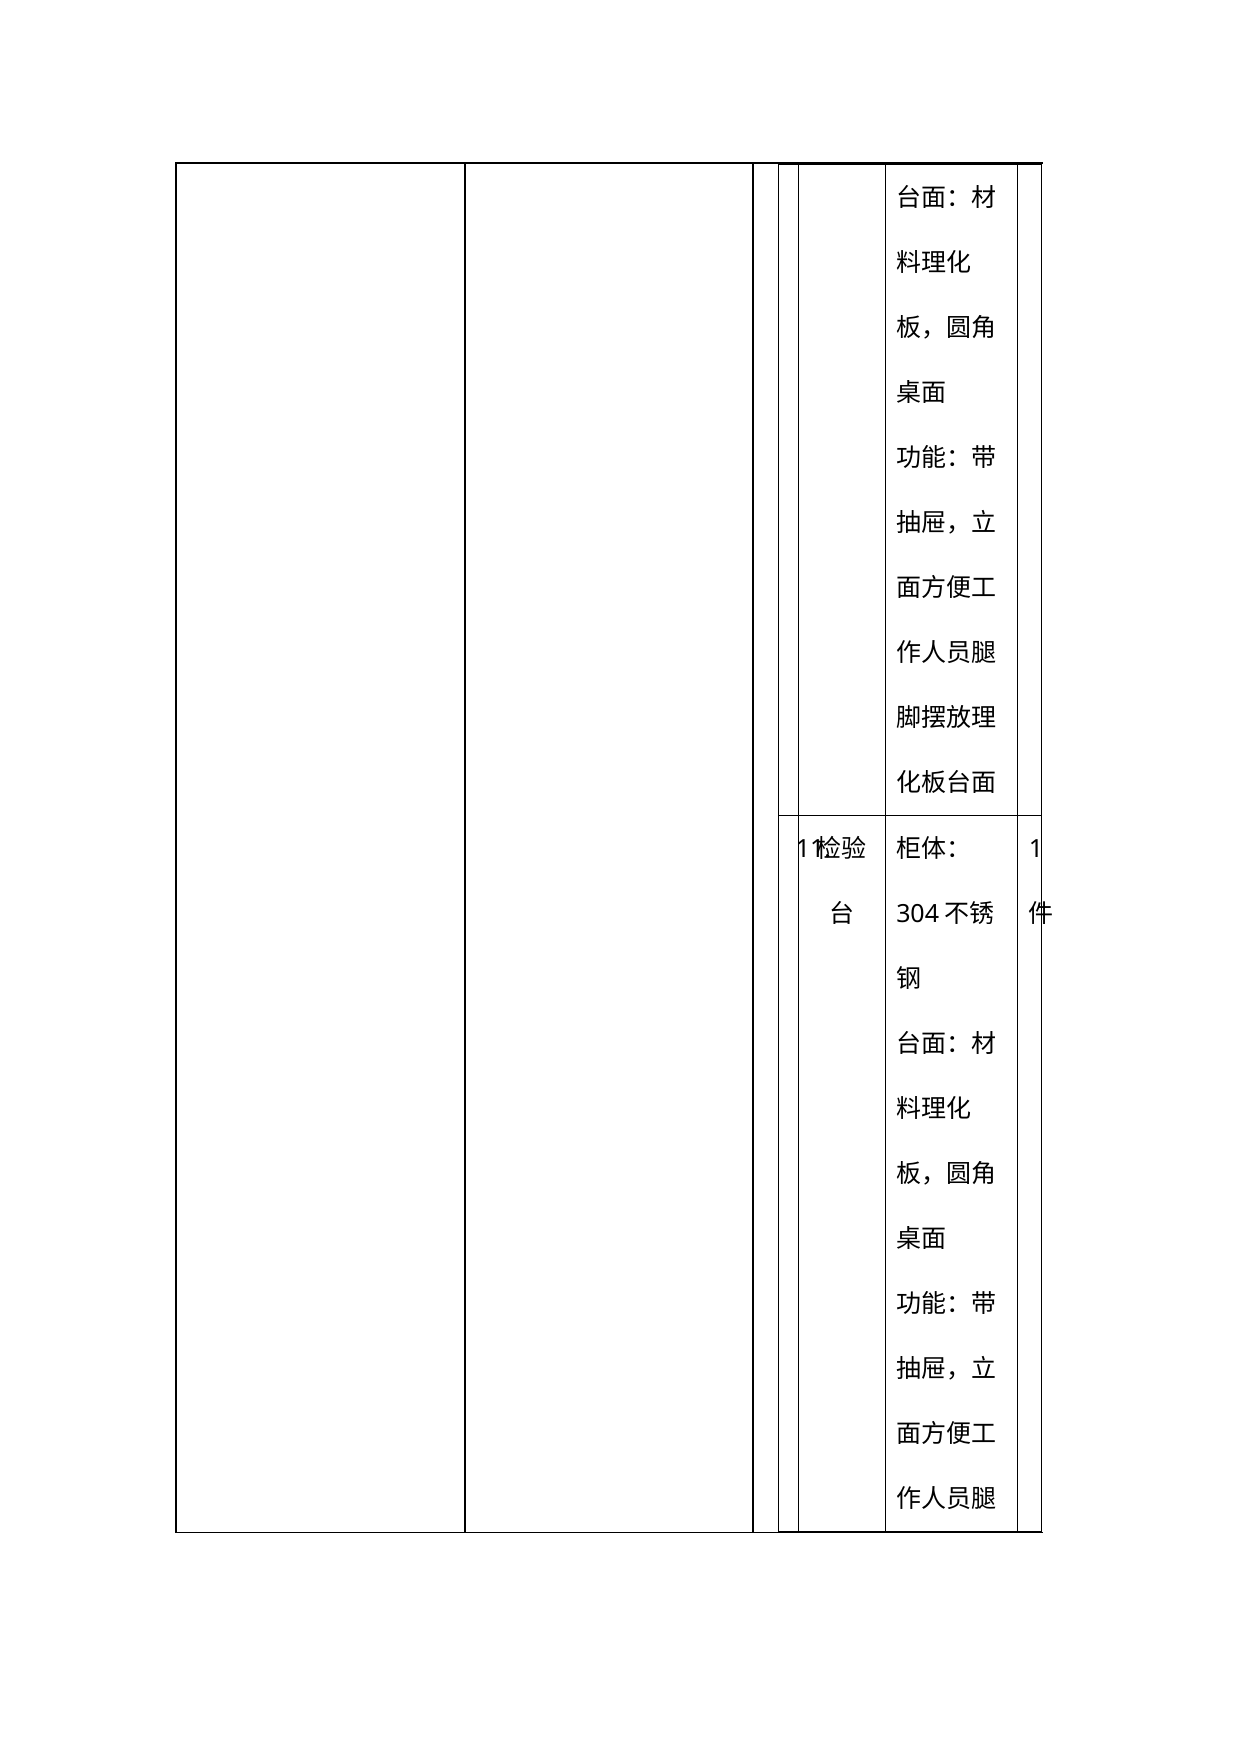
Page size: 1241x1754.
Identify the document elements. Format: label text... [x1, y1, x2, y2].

table_cell [779, 816, 798, 1531]
table_cell [779, 165, 798, 815]
table_cell [886, 165, 1017, 815]
table_cell [754, 164, 778, 1532]
table_cell [886, 816, 1017, 1531]
table_cell [177, 164, 464, 1532]
table_cell [1018, 165, 1041, 815]
table_cell [1018, 816, 1041, 1531]
table_cell [799, 165, 885, 815]
table_cell 1 [466, 164, 752, 1532]
table_cell [799, 816, 885, 1531]
